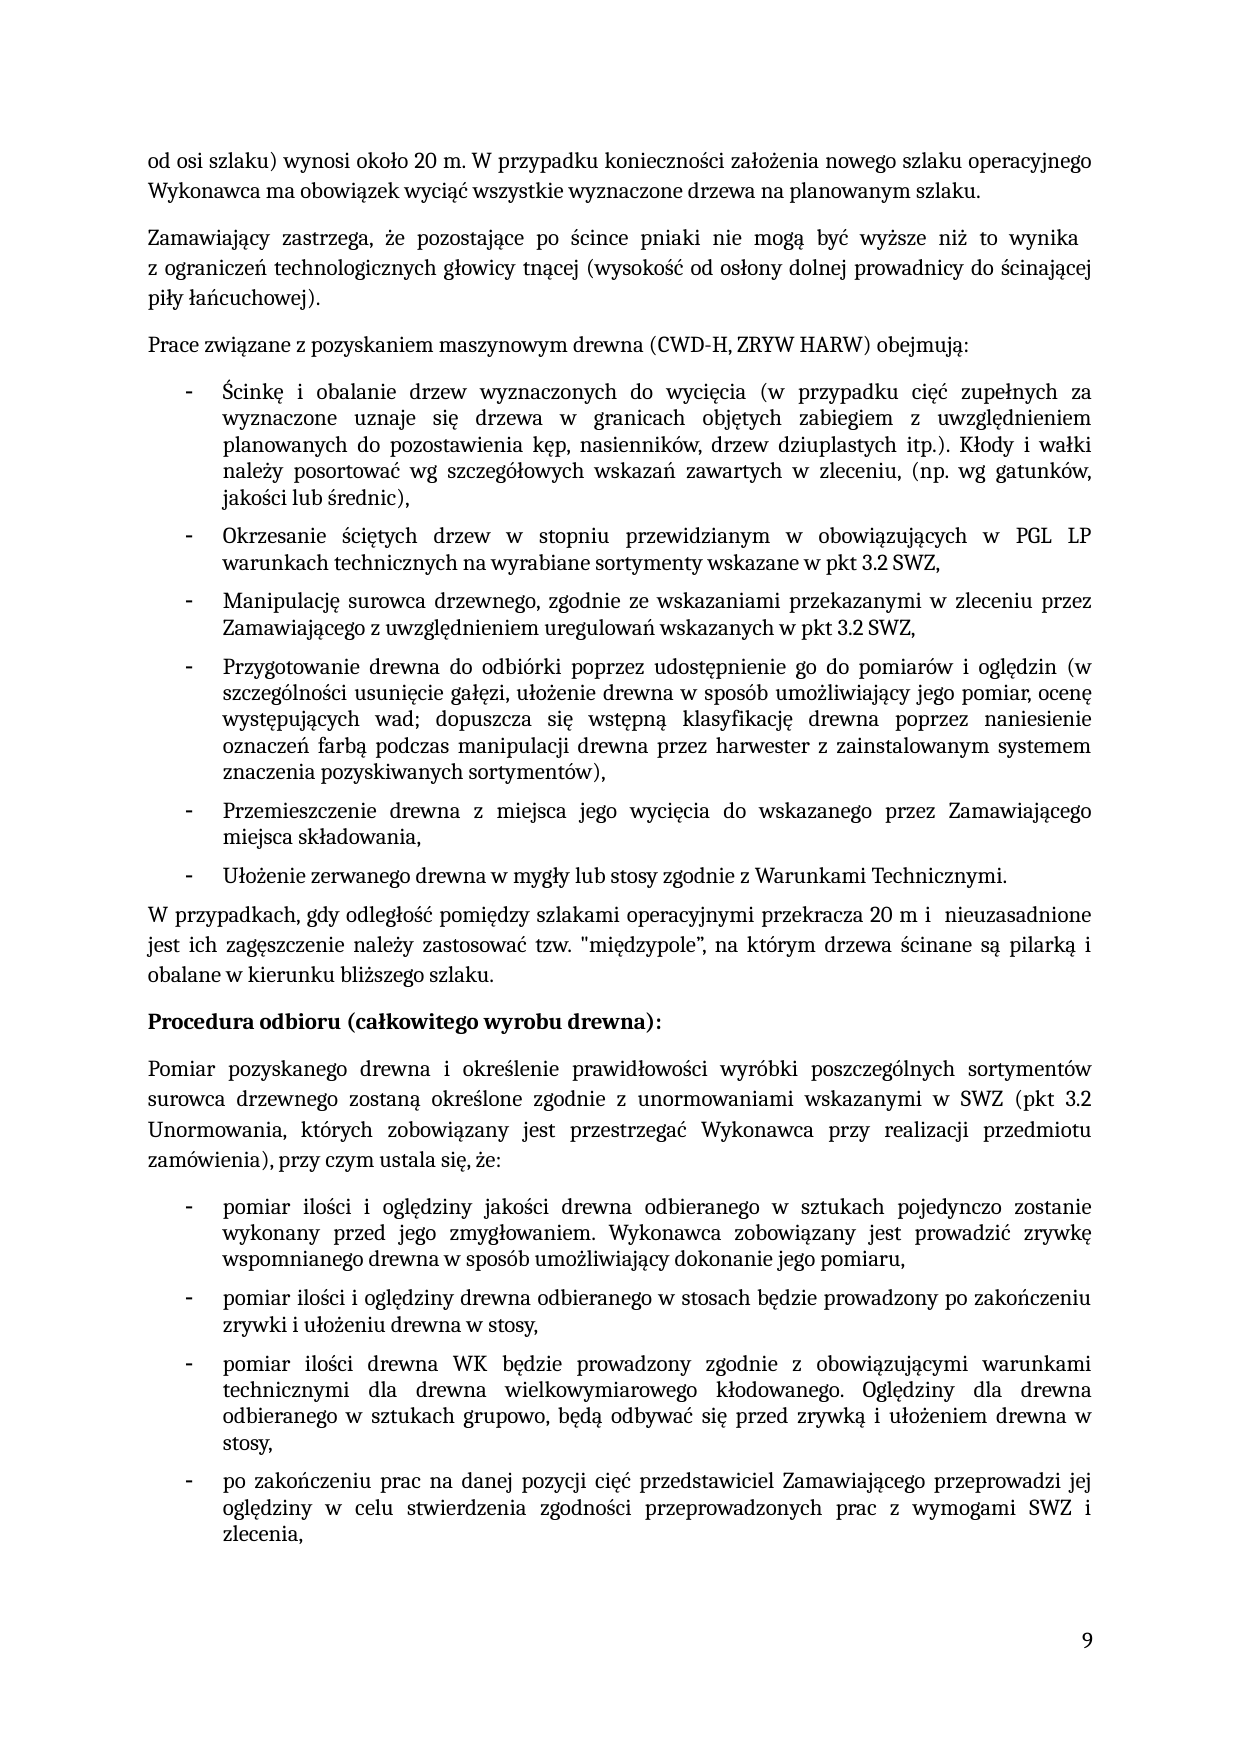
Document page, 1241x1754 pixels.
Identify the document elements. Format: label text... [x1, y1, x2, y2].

text Prace związane z pozyskaniem maszynowym drewna (CWD-H, ZRYW HARW) obejmują: [148, 332, 1093, 358]
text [148, 148, 1093, 204]
text Pomiar pozyskanego drewna i określenie prawidłowości wyróbki poszczególnych sortymentów surowca drzewnego zostaną określone zgodnie z unormowaniami wskazanymi w SWZ (pkt 3.2 Unormowania, których zobowiązany jest przestrzegać Wykonawca przy realizacji przedmiotu zamówienia), przy czym ustala się, że: [148, 1056, 1093, 1173]
list Manipulację surowca drzewnego, zgodnie ze wskazaniami przekazanymi w zleceniu przez Zamawiającego z uwzględnieniem uregulowań wskazanych w pkt 3.2 SWZ, [185, 588, 1093, 641]
list Przemieszczenie drewna z miejsca jego wycięcia do wskazanego przez Zamawiającego miejsca składowania, [185, 798, 1093, 851]
list Okrzesanie ściętych drzew w stopniu przewidzianym w obowiązujących w PGL LP warunkach technicznych na wyrabiane sortymenty wskazane w pkt 3.2 SWZ, [185, 523, 1093, 576]
list Ścinkę i obalanie drzew wyznaczonych do wycięcia (w przypadku cięć zupełnych za wyznaczone uznaje się drzewa w granicach objętych zabiegiem z uwzględnieniem planowanych do pozostawienia kęp, nasienników, drzew dziuplastych itp.). Kłody i wałki należy posortować wg szczegółowych wskazań zawartych w zleceniu, (np. wg gatunków, jakości lub średnic), [185, 379, 1093, 511]
text Procedura odbioru (całkowitego wyrobu drewna): [148, 1009, 1093, 1036]
list pomiar ilości i oględziny drewna odbieranego w stosach będzie prowadzony po zakończeniu zrywki i ułożeniu drewna w stosy, [185, 1285, 1093, 1338]
list Ułożenie zerwanego drewna w mygły lub stosy zgodnie z Warunkami Technicznymi. [185, 863, 1093, 889]
list pomiar ilości drewna WK będzie prowadzony zgodnie z obowiązującymi warunkami technicznymi dla drewna wielkowymiarowego kłodowanego. Oględziny dla drewna odbieranego w sztukach grupowo, będą odbywać się przed zrywką i ułożeniem drewna w stosy, [185, 1350, 1093, 1456]
list pomiar ilości i oględziny jakości drewna odbieranego w sztukach pojedynczo zostanie wykonany przed jego zmygłowaniem. Wykonawca zobowiązany jest prowadzić zrywkę wspomnianego drewna w sposób umożliwiający dokonanie jego pomiaru, [185, 1193, 1093, 1273]
text W przypadkach, gdy odległość pomiędzy szlakami operacyjnymi przekracza 20 m i nieuzasadnione jest ich zagęszczenie należy zastosować tzw. "międzypole”, na którym drzewa ścinane są pilarką i obalane w kierunku bliższego szlaku. [148, 902, 1093, 989]
list po zakończeniu prac na danej pozycji cięć przedstawiciel Zamawiającego przeprowadzi jej oględziny w celu stwierdzenia zgodności przeprowadzonych prac z wymogami SWZ i zlecenia, [185, 1468, 1093, 1547]
text Zamawiający zastrzega, że pozostające po ścince pniaki nie mogą być wyższe niż to wynika z ograniczeń technologicznych głowicy tnącej (wysokość od osłony dolnej prowadnicy do ścinającej piły łańcuchowej). [148, 225, 1093, 311]
list Przygotowanie drewna do odbiórki poprzez udostępnienie go do pomiarów i oględzin (w szczególności usunięcie gałęzi, ułożenie drewna w sposób umożliwiający jego pomiar, ocenę występujących wad; dopuszcza się wstępną klasyfikację drewna poprzez naniesienie oznaczeń farbą podczas manipulacji drewna przez harwester z zainstalowanym systemem znaczenia pozyskiwanych sortymentów), [185, 653, 1093, 785]
